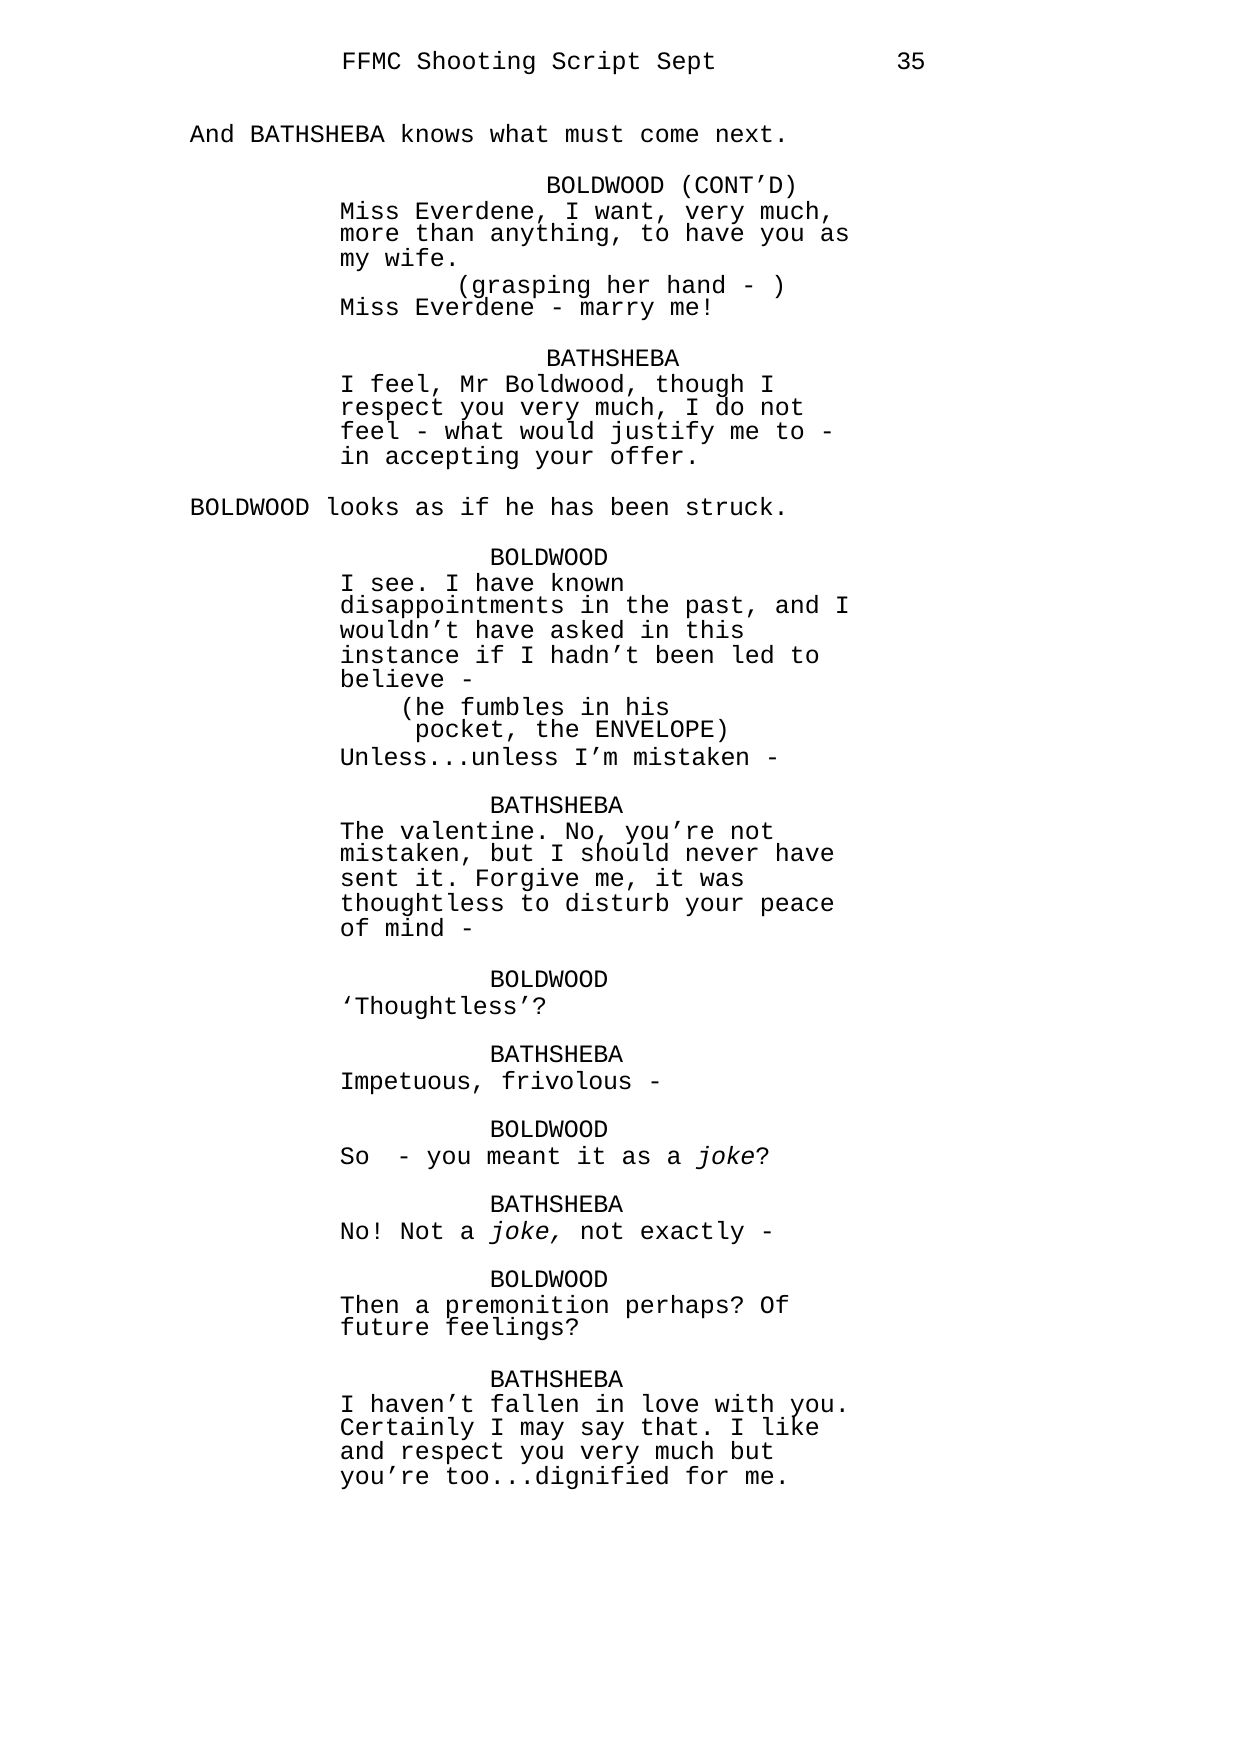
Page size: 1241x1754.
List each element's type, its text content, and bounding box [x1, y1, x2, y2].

subtitle BATHSHEBA [489, 793, 1107, 819]
text I see. I have known disappointments in the past, and I wouldn’t have asked in this instance if I hadn’t been led to believe - [339, 572, 852, 695]
subtitle BOLDWOOD [489, 1266, 1107, 1293]
text The valentine. No, you’re not mistaken, but I should never have sent it. Forgive me, it was thoughtless to disturb your peace of mind - [339, 820, 837, 943]
text I haven’t fallen in love with you. Certainly I may say that. I like and respect you very much but you’re too...dignified for me. [339, 1393, 852, 1492]
text And BATHSHEBA knows what must come next. [189, 122, 1107, 150]
subtitle BOLDWOOD (CONT’D) [546, 172, 1107, 199]
text No! Not a joke, not exactly - [339, 1218, 1107, 1245]
subtitle BATHSHEBA [489, 1366, 1107, 1392]
text ‘Thoughtless’? [339, 993, 1107, 1020]
text Impetuous, frivolous - [339, 1068, 1107, 1095]
text So - you meant it as a joke? [339, 1143, 1107, 1170]
text Unless...unless I’m mistaken - [339, 745, 1107, 771]
text I feel, Mr Boldwood, though I respect you very much, I do not feel - what would justify me to - in accepting your offer. [339, 373, 837, 472]
subtitle BATHSHEBA [546, 346, 1107, 372]
subtitle BATHSHEBA [489, 1041, 1107, 1068]
text BOLDWOOD looks as if he has been struck. [189, 494, 1107, 523]
text Then a premonition perhaps? Of future feelings? [339, 1294, 852, 1343]
subtitle BOLDWOOD [489, 544, 1107, 571]
text (he fumbles in his pocket, the ENVELOPE) [400, 696, 781, 745]
subtitle BOLDWOOD [489, 966, 1107, 993]
text Miss Everdene, I want, very much, more than anything, to have you as my wife. [339, 199, 852, 273]
subtitle BOLDWOOD [489, 1116, 1107, 1143]
text (grasping her hand - ) Miss Everdene - marry me! [339, 274, 822, 323]
subtitle BATHSHEBA [489, 1191, 1107, 1218]
